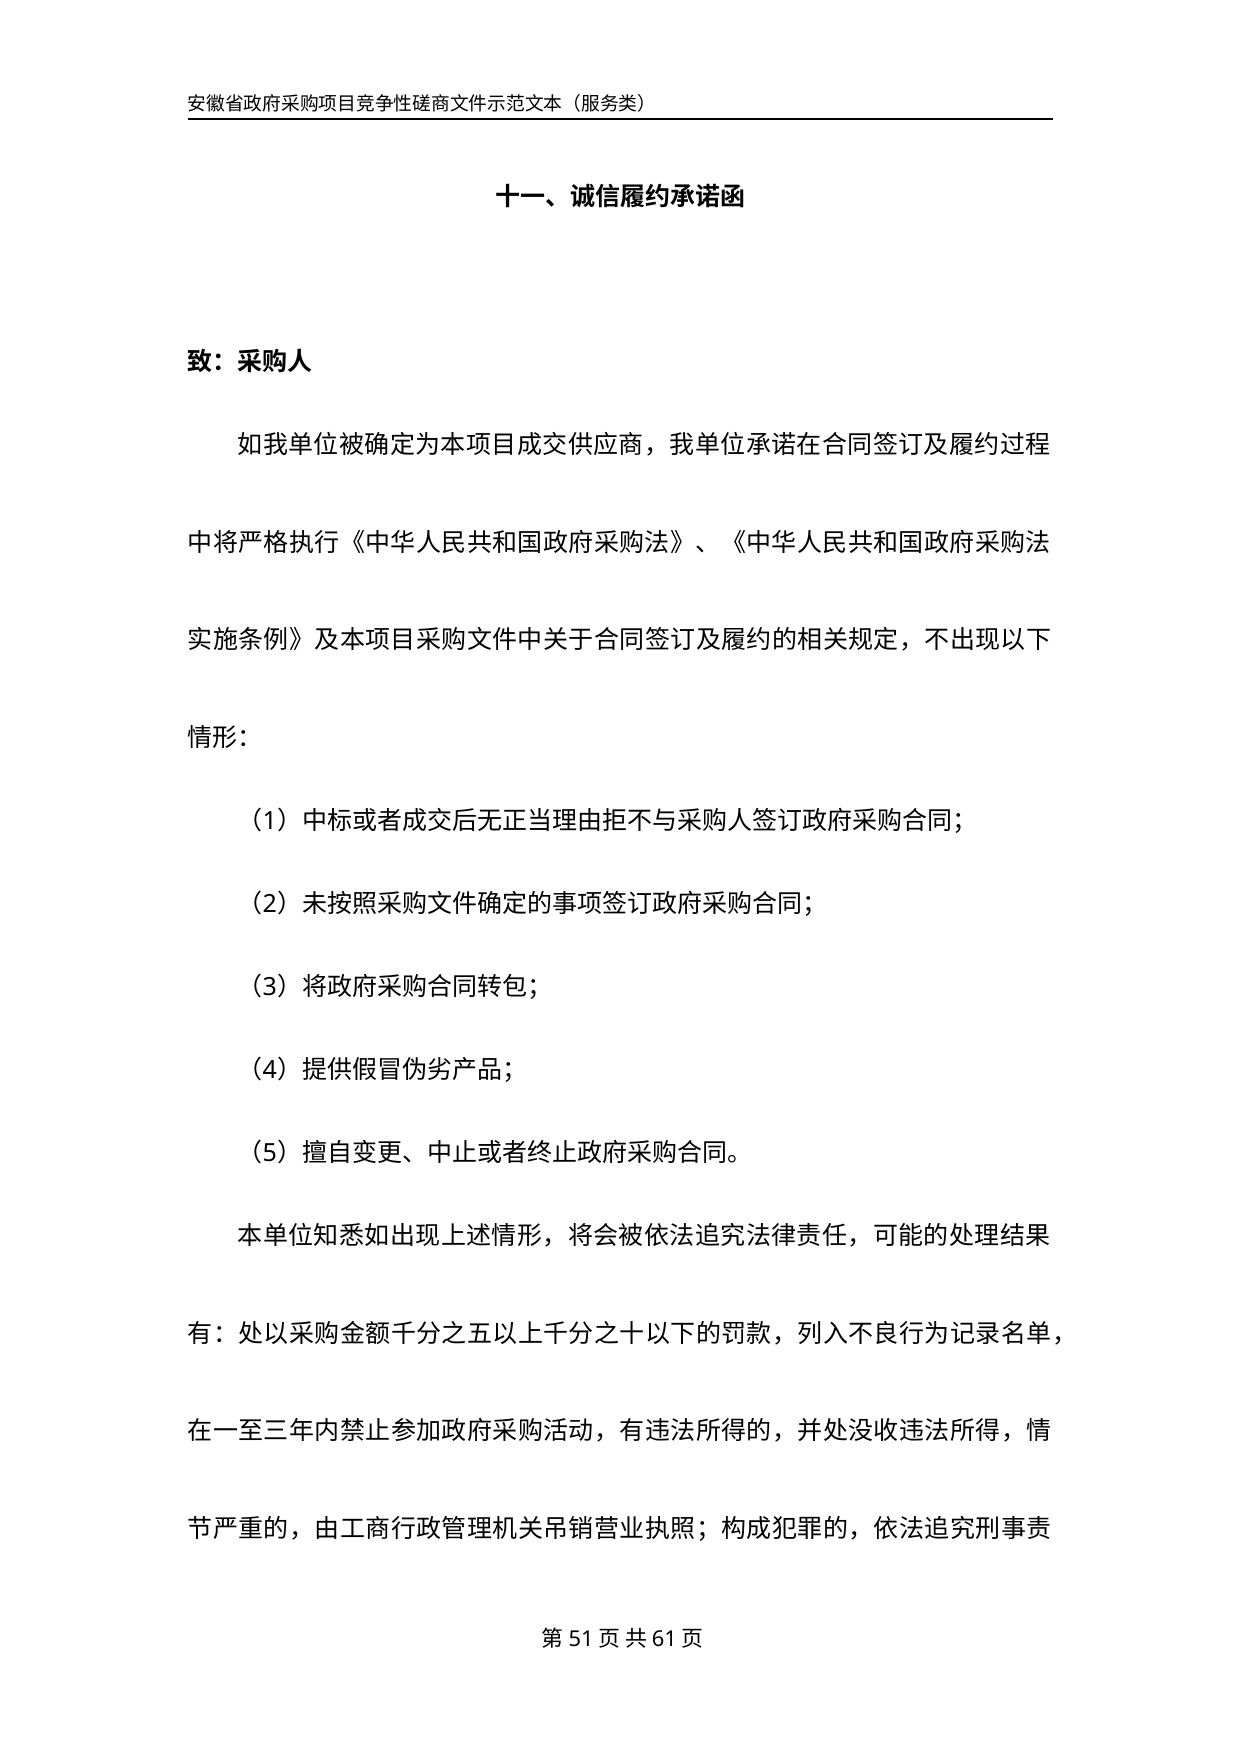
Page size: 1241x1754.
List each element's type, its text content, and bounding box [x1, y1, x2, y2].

text （2）未按照采购文件确定的事项签订政府采购合同； [187, 869, 1053, 934]
text 致：采购人 [187, 327, 1053, 392]
text 如我单位被确定为本项目成交供应商，我单位承诺在合同签订及履约过程中将严格执行《中华人民共和国政府采购法》、《中华人民共和国政府采购法实施条例》及本项目采购文件中关于合同签订及履约的相关规定，不出现以下情形： [187, 410, 1053, 768]
text （5）擅自变更、中止或者终止政府采购合同。 [187, 1118, 1053, 1183]
text 十一、诚信履约承诺函 [187, 162, 1053, 227]
text （3）将政府采购合同转包； [187, 952, 1053, 1017]
text （4）提供假冒伪劣产品； [187, 1035, 1053, 1100]
text （1）中标或者成交后无正当理由拒不与采购人签订政府采购合同； [187, 786, 1053, 851]
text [187, 1201, 1053, 1559]
